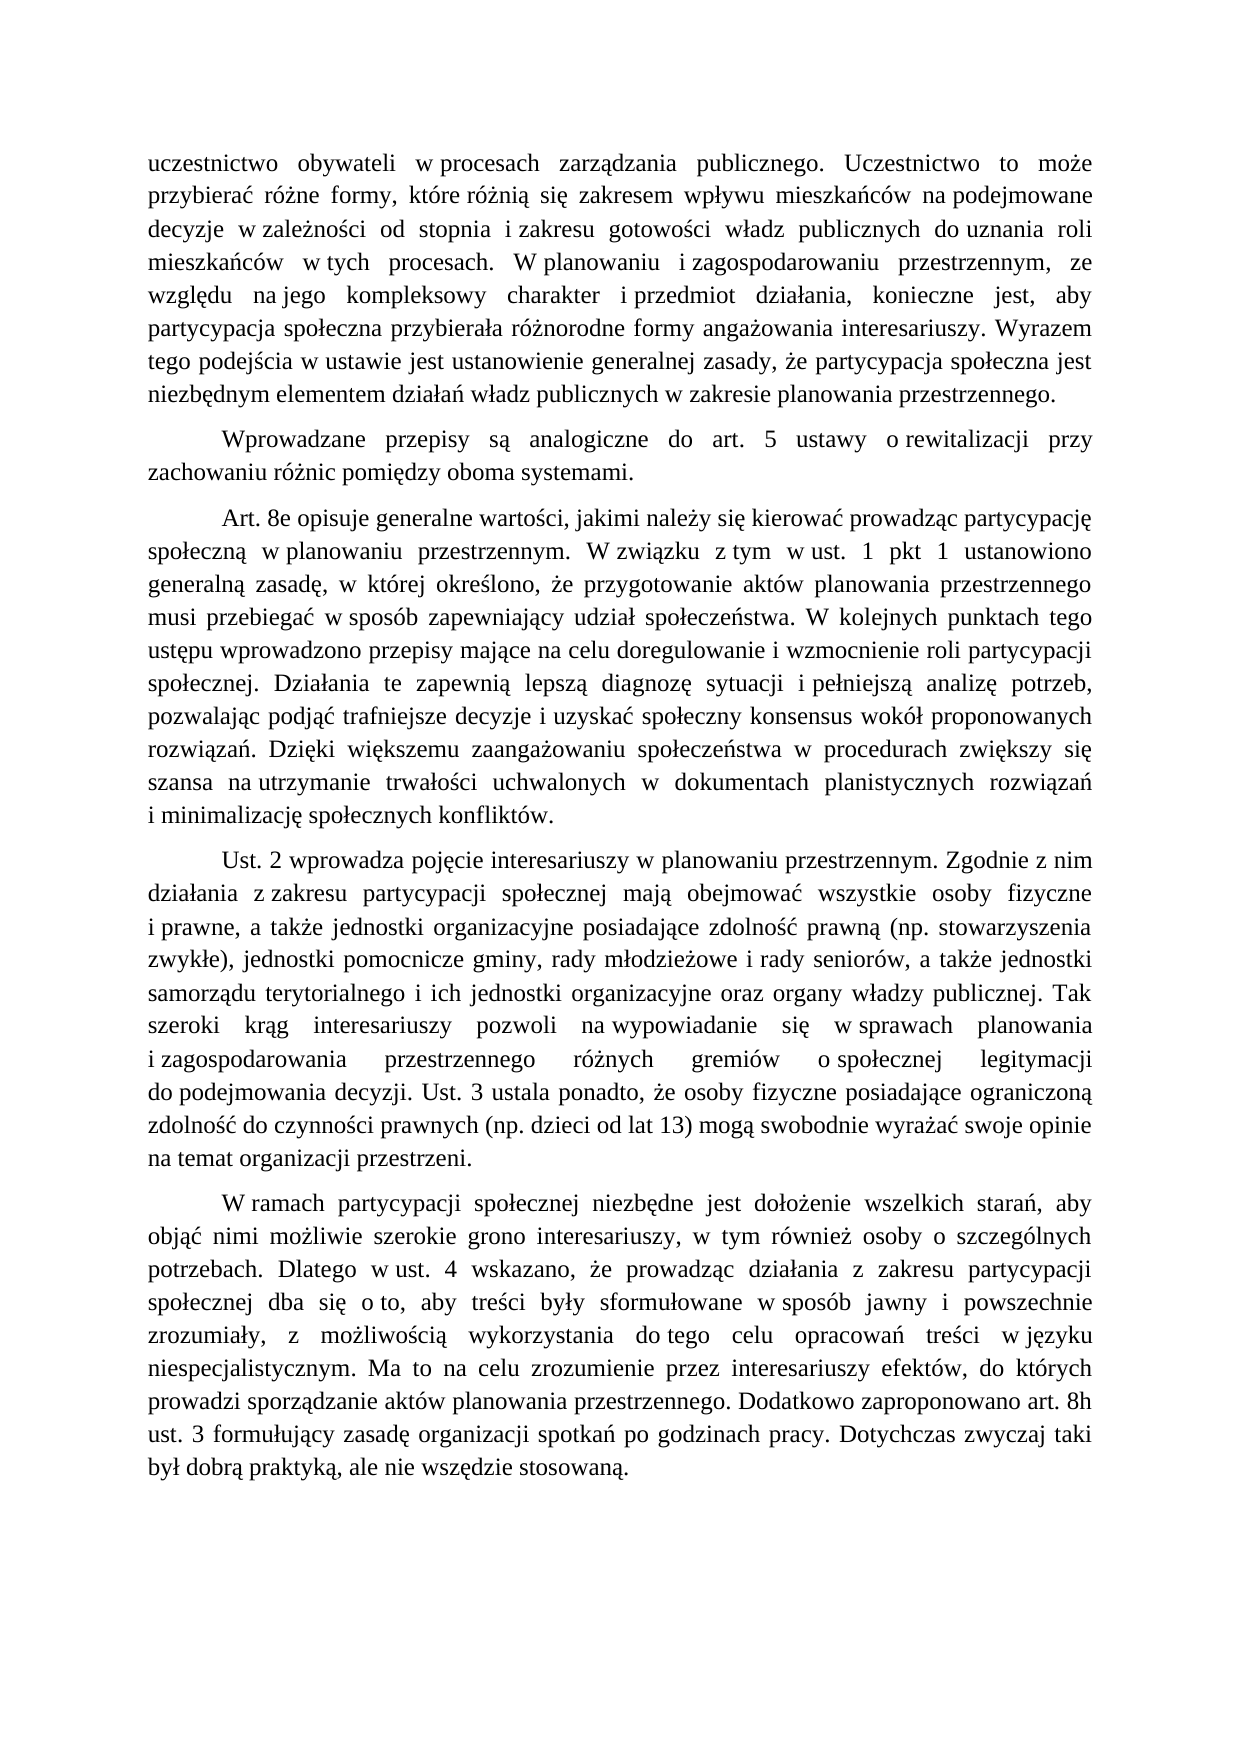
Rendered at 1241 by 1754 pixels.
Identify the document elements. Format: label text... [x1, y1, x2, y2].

text Art. 8e opisuje generalne wartości, jakimi należy się kierować prowadząc partycypację społeczną w planowaniu przestrzennym. W związku z tym w ust. 1 pkt 1 ustanowiono generalną zasadę, w której określono, że przygotowanie aktów planowania przestrzennego musi przebiegać w sposób zapewniający udział społeczeństwa. W kolejnych punktach tego ustępu wprowadzono przepisy mające na celu doregulowanie i wzmocnienie roli partycypacji społecznej. Działania te zapewnią lepszą diagnozę sytuacji i pełniejszą analizę potrzeb, pozwalając podjąć trafniejsze decyzje i uzyskać społeczny konsensus wokół proponowanych rozwiązań. Dzięki większemu zaangażowaniu społeczeństwa w procedurach zwiększy się szansa na utrzymanie trwałości uchwalonych w dokumentach planistycznych rozwiązań i minimalizację społecznych konfliktów. [148, 503, 1093, 829]
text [148, 148, 1093, 407]
text Wprowadzane przepisy są analogiczne do art. 5 ustawy o rewitalizacji przy zachowaniu różnic pomiędzy oboma systemami. [148, 424, 1093, 486]
text W ramach partycypacji społecznej niezbędne jest dołożenie wszelkich starań, aby objąć nimi możliwie szerokie grono interesariuszy, w tym również osoby o szczególnych potrzebach. Dlatego w ust. 4 wskazano, że prowadząc działania z zakresu partycypacji społecznej dba się o to, aby treści były sformułowane w sposób jawny i powszechnie zrozumiały, z możliwością wykorzystania do tego celu opracowań treści w języku niespecjalistycznym. Ma to na celu zrozumienie przez interesariuszy efektów, do których prowadzi sporządzanie aktów planowania przestrzennego. Dodatkowo zaproponowano art. 8h ust. 3 formułujący zasadę organizacji spotkań po godzinach pracy. Dotychczas zwyczaj taki był dobrą praktyką, ale nie wszędzie stosowaną. [148, 1188, 1093, 1481]
text Ust. 2 wprowadza pojęcie interesariuszy w planowaniu przestrzennym. Zgodnie z nim działania z zakresu partycypacji społecznej mają obejmować wszystkie osoby fizyczne i prawne, a także jednostki organizacyjne posiadające zdolność prawną (np. stowarzyszenia zwykłe), jednostki pomocnicze gminy, rady młodzieżowe i rady seniorów, a także jednostki samorządu terytorialnego i ich jednostki organizacyjne oraz organy władzy publicznej. Tak szeroki krąg interesariuszy pozwoli na wypowiadanie się w sprawach planowania i zagospodarowania przestrzennego różnych gremiów o społecznej legitymacji do podejmowania decyzji. Ust. 3 ustala ponadto, że osoby fizyczne posiadające ograniczoną zdolność do czynności prawnych (np. dzieci od lat 13) mogą swobodnie wyrażać swoje opinie na temat organizacji przestrzeni. [148, 846, 1093, 1171]
